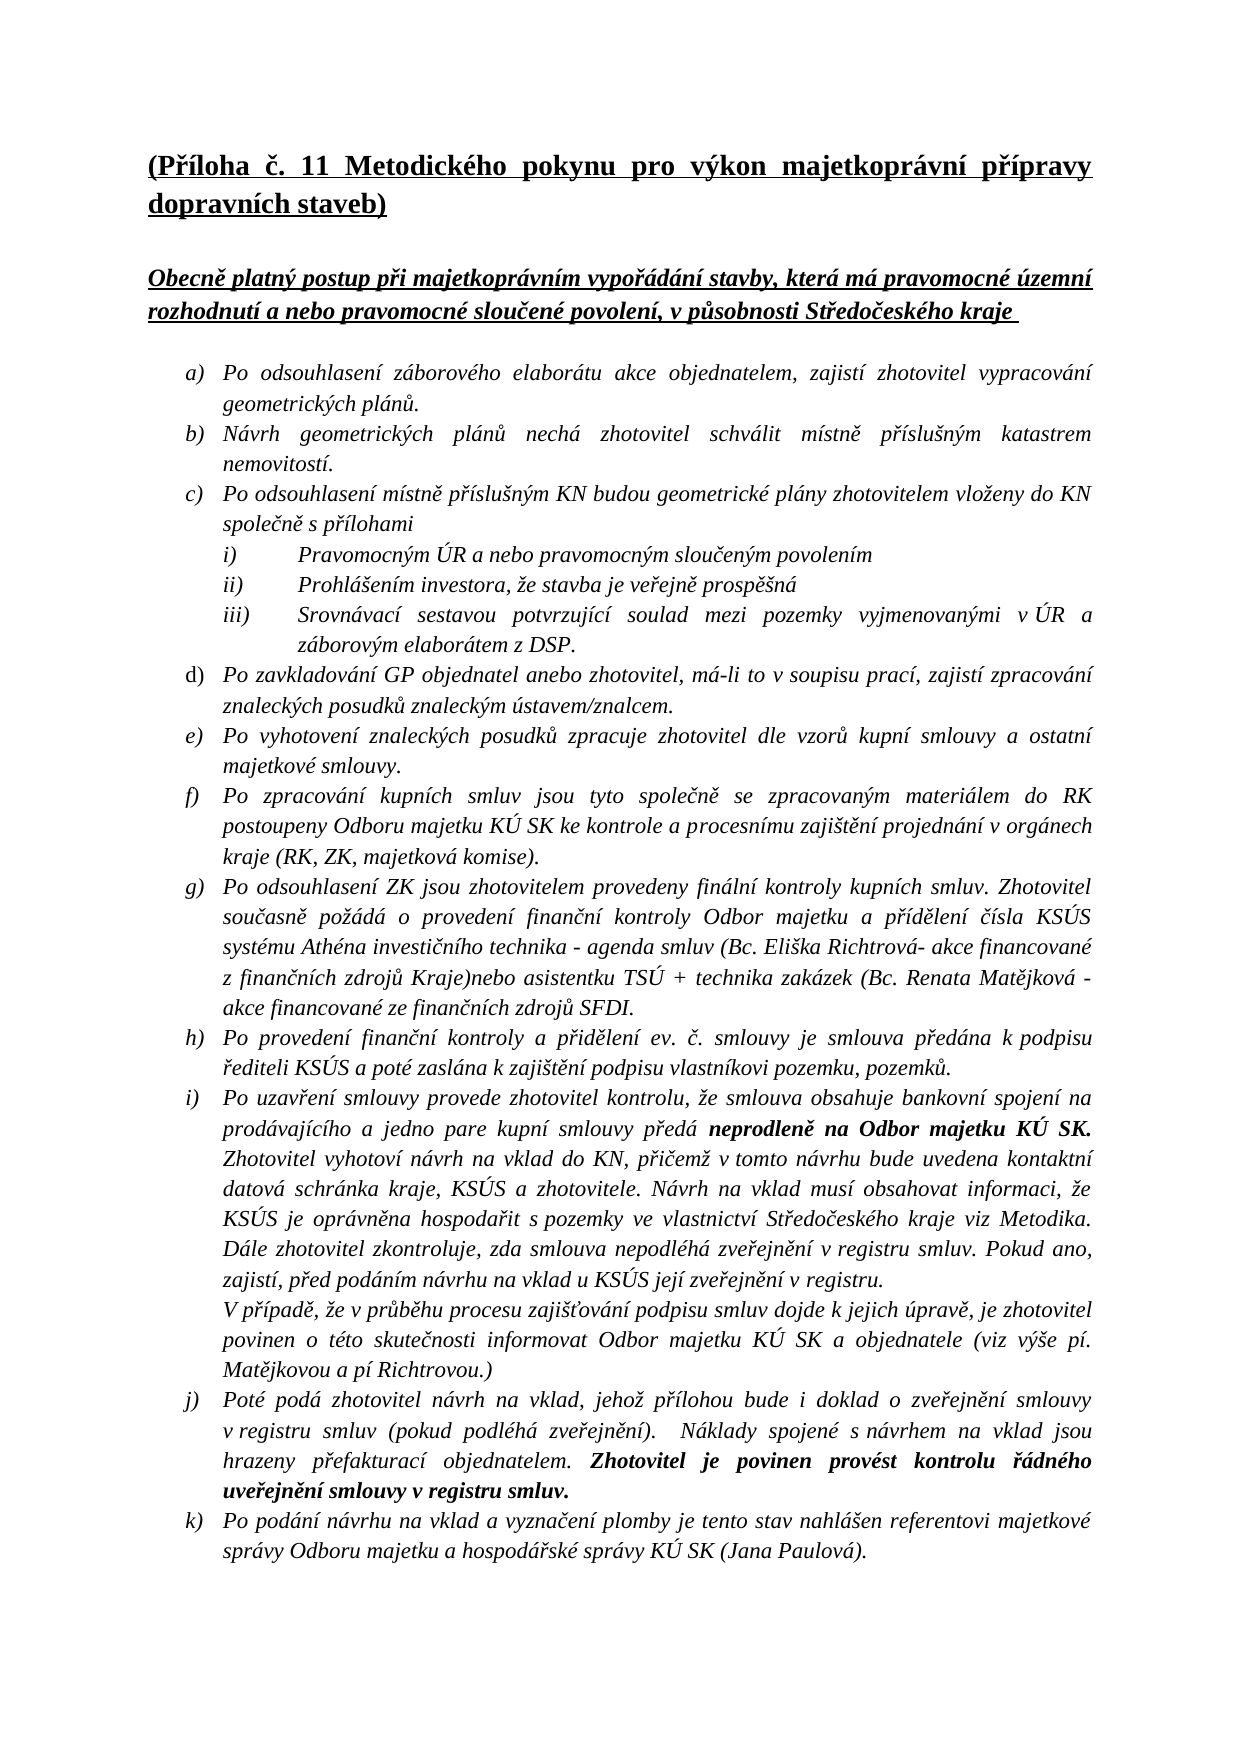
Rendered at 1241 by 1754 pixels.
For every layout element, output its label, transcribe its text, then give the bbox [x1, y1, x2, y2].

list Po podání návrhu na vklad a vyznačení plomby je tento stav nahlášen referentovi majetkové správy Odboru majetku a hospodářské správy KÚ SK (Jana Paulová). [185, 1507, 1093, 1564]
text (Příloha č. 11 Metodického pokynu pro výkon majetkoprávní přípravy dopravních staveb) [148, 148, 1093, 177]
list Pravomocným ÚR a nebo pravomocným sloučeným povolením [223, 541, 1093, 567]
list Po odsouhlasení ZK jsou zhotovitelem provedeny finální kontroly kupních smluv. Zhotovitel současně požádá o provedení finanční kontroly Odbor majetku a přídělení čísla KSÚS systému Athéna investičního technika - agenda smluv (Bc. Eliška Richtrová- akce financované z finančních zdrojů Kraje)nebo asistentku TSÚ + technika zakázek (Bc. Renata Matějková - akce financované ze finančních zdrojů SFDI. [185, 873, 1093, 1020]
list V případě, že v průběhu procesu zajišťování podpisu smluv dojde k jejich úpravě, je zhotovitel povinen o této skutečnosti informovat Odbor majetku KÚ SK a objednatele (viz výše pí. Matějkovou a pí Richtrovou.) [223, 1296, 1093, 1383]
list Po provedení finanční kontroly a přidělení ev. č. smlouvy je smlouva předána k podpisu řediteli KSÚS a poté zaslána k zajištění podpisu vlastníkovi pozemku, pozemků. [185, 1024, 1093, 1081]
list Po uzavření smlouvy provede zhotovitel kontrolu, že smlouva obsahuje bankovní spojení na prodávajícího a jedno pare kupní smlouvy předá neprodleně na Odbor majetku KÚ SK. Zhotovitel vyhotoví návrh na vklad do KN, přičemž v tomto návrhu bude uvedena kontaktní datová schránka kraje, KSÚS a zhotovitele. Návrh na vklad musí obsahovat informaci, že KSÚS je oprávněna hospodařit s pozemky ve vlastnictví Středočeského kraje viz Metodika. Dále zhotovitel zkontroluje, zda smlouva nepodléhá zveřejnění v registru smluv. Pokud ano, zajistí, před podáním návrhu na vklad u KSÚS její zveřejnění v registru. [185, 1084, 1093, 1292]
text Obecně platný postup při majetkoprávním vypořádání stavby, která má pravomocné územní rozhodnutí a nebo pravomocné sloučené povolení, v působnosti Středočeského kraje [148, 290, 1093, 325]
list Po vyhotovení znaleckých posudků zpracuje zhotovitel dle vzorů kupní smlouvy a ostatní majetkové smlouvy. [185, 722, 1093, 778]
list Po zpracování kupních smluv jsou tyto společně se zpracovaným materiálem do RK postoupeny Odboru majetku KÚ SK ke kontrole a procesnímu zajištění projednání v orgánech kraje (RK, ZK, majetková komise). [185, 782, 1093, 869]
text Obecně platný postup při majetkoprávním vypořádání stavby, která má pravomocné územní rozhodnutí a nebo pravomocné sloučené povolení, v působnosti Středočeského kraje [148, 263, 1093, 288]
list Návrh geometrických plánů nechá zhotovitel schválit místně příslušným katastrem nemovitostí. [185, 420, 1093, 476]
text (Příloha č. 11 Metodického pokynu pro výkon majetkoprávní přípravy dopravních staveb) [148, 178, 1093, 220]
list Prohlášením investora, že stavba je veřejně prospěšná [223, 571, 1093, 597]
list Srovnávací sestavou potvrzující soulad mezi pozemky vyjmenovanými v ÚR a záborovým elaborátem z DSP. [223, 601, 1093, 658]
list Po odsouhlasení místně příslušným KN budou geometrické plány zhotovitelem vloženy do KN společně s přílohami [185, 480, 1093, 537]
list Po odsouhlasení záborového elaborátu akce objednatelem, zajistí zhotovitel vypracování geometrických plánů. [185, 359, 1093, 416]
list Poté podá zhotovitel návrh na vklad, jehož přílohou bude i doklad o zveřejnění smlouvy v registru smluv (pokud podléhá zveřejnění). Náklady spojené s návrhem na vklad jsou hrazeny přefakturací objednatelem. Zhotovitel je povinen provést kontrolu řádného uveřejnění smlouvy v registru smluv. [185, 1387, 1093, 1503]
list Po zavkladování GP objednatel anebo zhotovitel, má-li to v soupisu prací, zajistí zpracování znaleckých posudků znaleckým ústavem/znalcem. [185, 662, 1093, 718]
